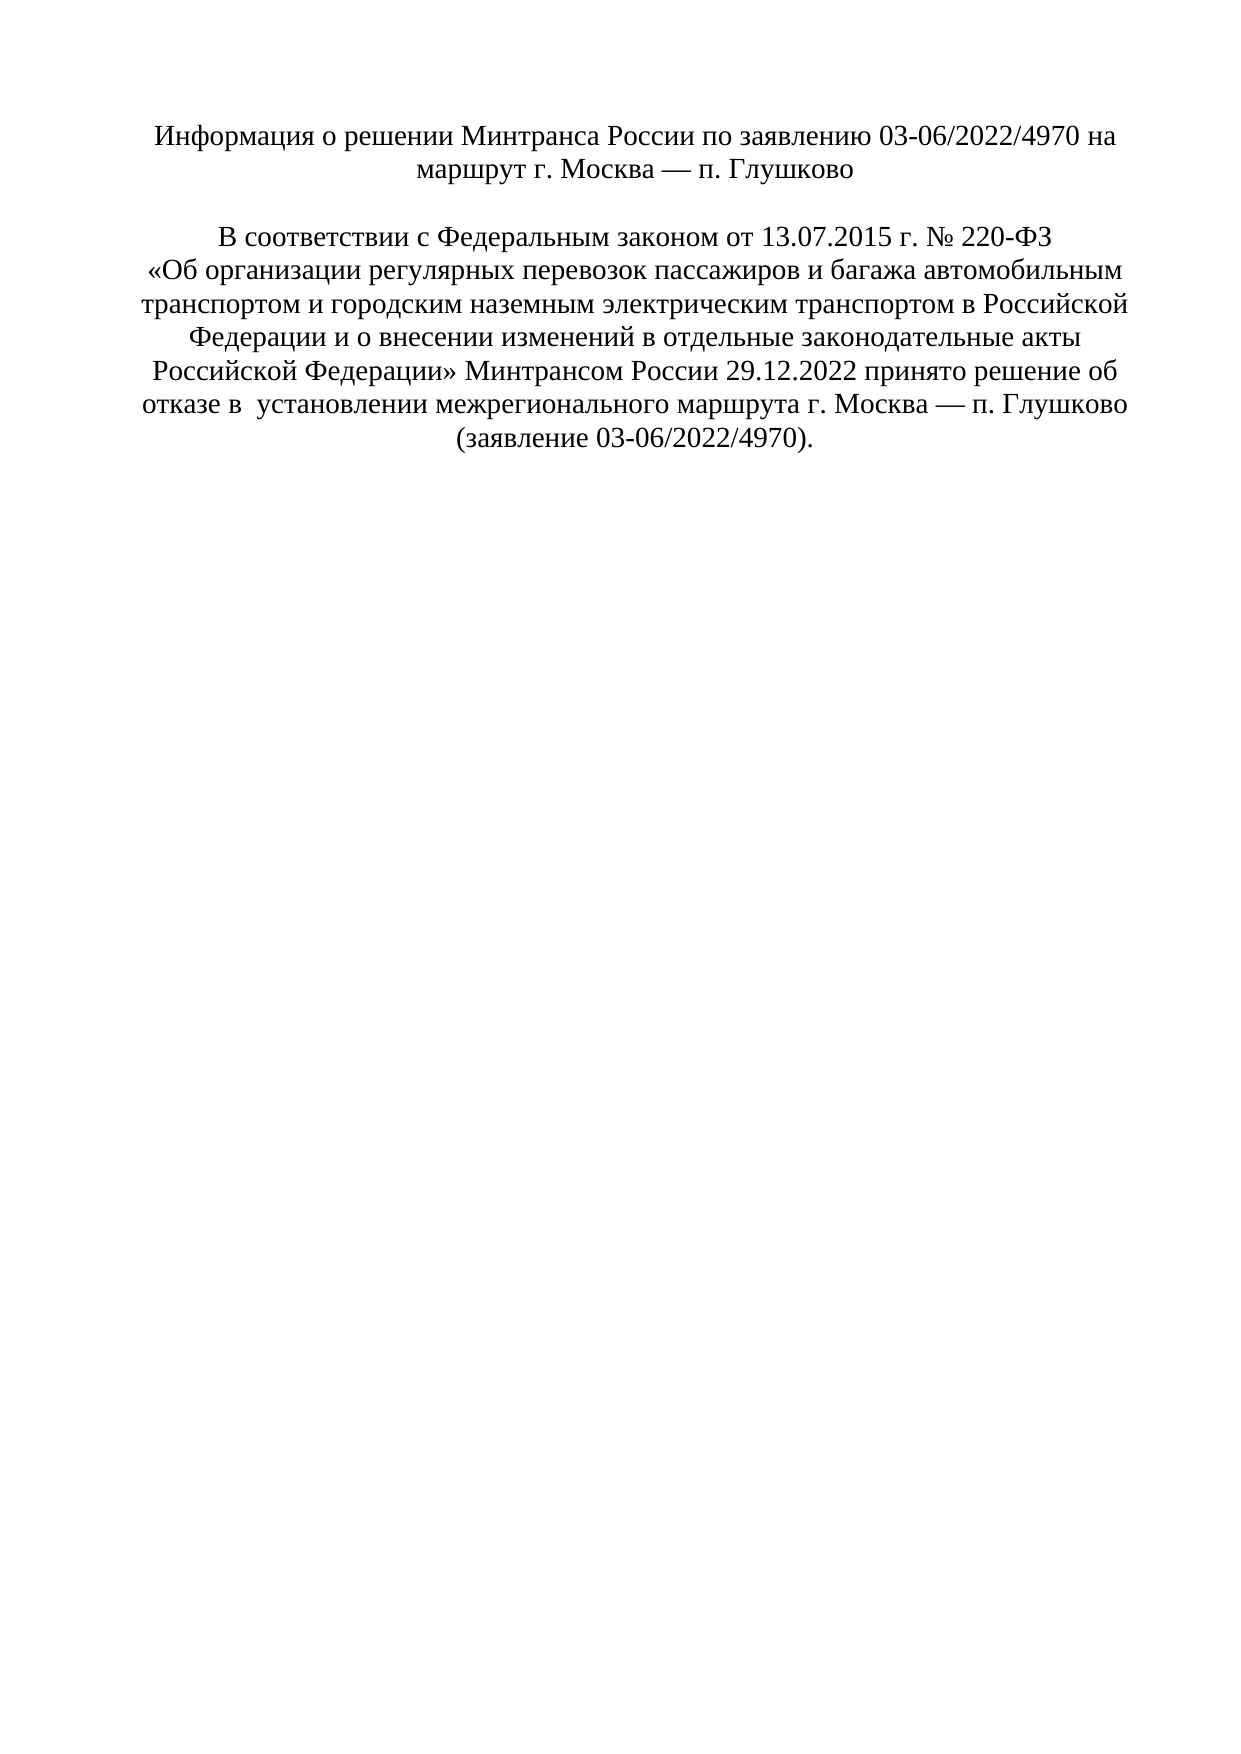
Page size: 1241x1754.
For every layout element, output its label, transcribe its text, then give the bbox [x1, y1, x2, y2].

text Информация о решении Минтранса России по заявлению 03-06/2022/4970 на маршрут г. Москва — п. Глушково [118, 118, 1152, 185]
text В соответствии с Федеральным законом от 13.07.2015 г. № 220-ФЗ «Об организации регулярных перевозок пассажиров и багажа автомобильным транспортом и городским наземным электрическим транспортом в Российской Федерации и о внесении изменений в отдельные законодательные акты Российской Федерации» Минтрансом России 29.12.2022 принято решение об отказе в установлении межрегионального маршрута г. Москва — п. Глушково (заявление 03-06/2022/4970). [118, 219, 1152, 453]
